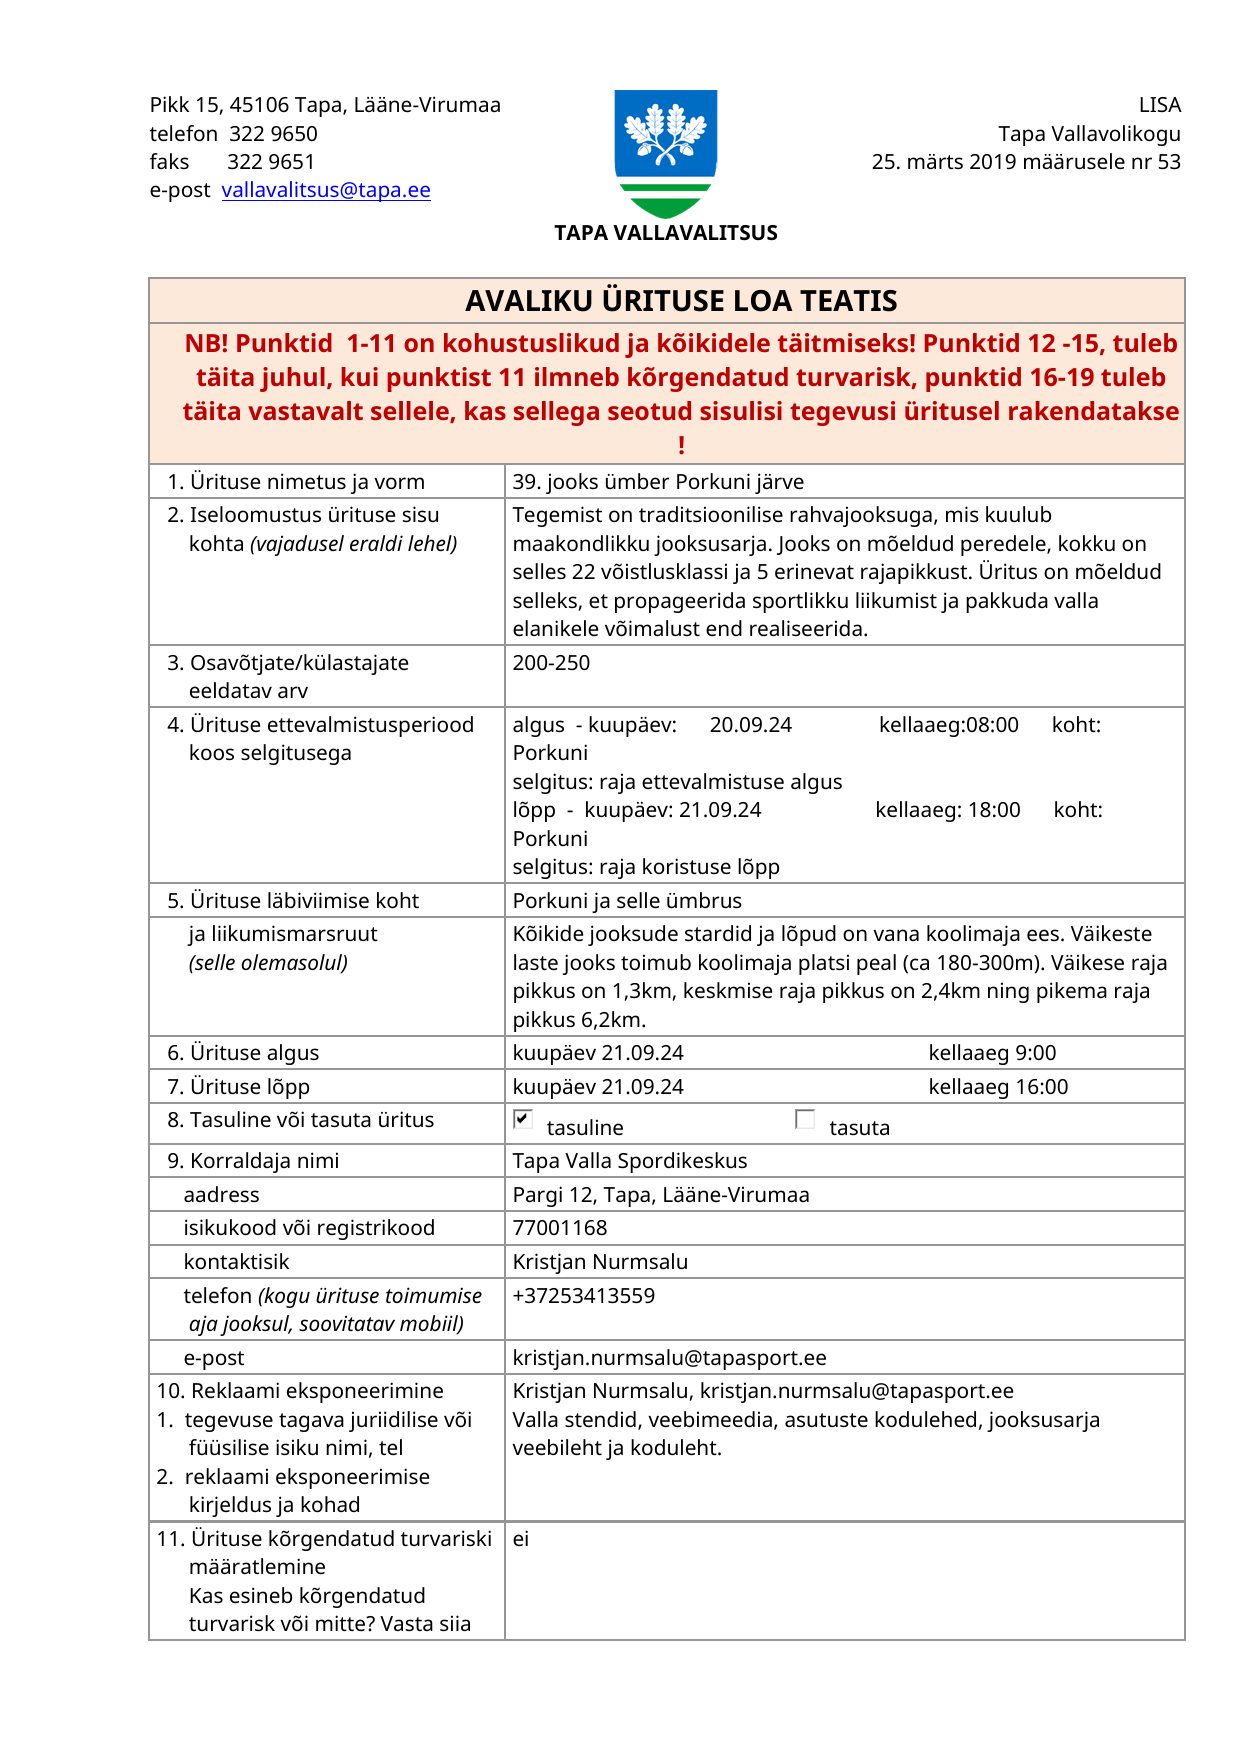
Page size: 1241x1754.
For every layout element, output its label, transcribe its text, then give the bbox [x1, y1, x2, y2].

table_cell Kristjan Nurmsalu [506, 1246, 1184, 1277]
table_cell 9. Korraldaja nimi [150, 1145, 504, 1176]
table_cell 7. Ürituse lõpp [150, 1070, 504, 1102]
table_cell kontaktisik [150, 1246, 504, 1277]
table_cell Porkuni ja selle ümbrus [506, 884, 1184, 916]
table_cell 2. Iseloomustus ürituse sisu kohta (vajadusel eraldi lehel) [150, 499, 504, 644]
table_cell 39. jooks ümber Porkuni järve [506, 465, 1184, 497]
table_cell Kõikide jooksude stardid ja lõpud on vana koolimaja ees. Väikeste laste jooks toimub koolimaja platsi peal (ca 180-300m). Väikese raja pikkus on 1,3km, keskmise raja pikkus on 2,4km ning pikema raja pikkus 6,2km. [506, 918, 1184, 1035]
table_cell 8. Tasuline või tasuta üritus [150, 1104, 504, 1143]
table_cell +37253413559 [506, 1279, 1184, 1339]
table_header TAPA VALLAVALITSUS [518, 89, 814, 248]
table_cell e-post [150, 1341, 504, 1373]
table_cell 1. Ürituse nimetus ja vorm [150, 465, 504, 497]
table_cell 200-250 [506, 646, 1184, 706]
table_cell isikukood või registrikood [150, 1212, 504, 1243]
table_cell Tegemist on traditsioonilise rahvajooksuga, mis kuulub maakondlikku jooksusarja. Jooks on mõeldud peredele, kokku on selles 22 võistlusklassi ja 5 erinevat rajapikkust. Üritus on mõeldud selleks, et propageerida sportlikku liikumist ja pakkuda valla elanikele võimalust end realiseerida. [506, 499, 1184, 644]
table_cell 3. Osavõtjate/külastajate eeldatav arv [150, 646, 504, 706]
table_header LISA Tapa Vallavolikogu 25. märts 2019 määrusele nr 53 [814, 89, 1183, 248]
table_cell ei [506, 1523, 1184, 1639]
table_cell 10. Reklaami eksponeerimine 1. tegevuse tagava juriidilise või füüsilise isiku nimi, tel 2. reklaami eksponeerimise kirjeldus ja kohad [150, 1375, 504, 1520]
table_cell telefon (kogu ürituse toimumise aja jooksul, soovitatav mobiil) [150, 1279, 504, 1339]
table_cell kuupäev 21.09.24 kellaaeg 16:00 [506, 1070, 1184, 1102]
table_cell kristjan.nurmsalu@tapasport.ee [506, 1341, 1184, 1373]
table_header Pikk 15, 45106 Tapa, Lääne-Virumaa telefon 322 9650 faks 322 9651 e-post vallavalitsus@tapa.ee [148, 89, 518, 248]
table_cell kuupäev 21.09.24 kellaaeg 9:00 [506, 1037, 1184, 1068]
table_cell tasuline tasuta [506, 1104, 1184, 1143]
table_cell ja liikumismarsruut (selle olemasolul) [150, 918, 504, 1035]
table_cell NB! Punktid 1-11 on kohustuslikud ja kõikidele täitmiseks! Punktid 12 -15, tuleb täita juhul, kui punktist 11 ilmneb kõrgendatud turvarisk, punktid 16-19 tuleb täita vastavalt sellele, kas sellega seotud sisulisi tegevusi üritusel rakendatakse ! [150, 324, 1184, 463]
table_cell aadress [150, 1178, 504, 1210]
table_cell 5. Ürituse läbiviimise koht [150, 884, 504, 916]
table_cell 4. Ürituse ettevalmistusperiood koos selgitusega [150, 708, 504, 882]
table_cell Kristjan Nurmsalu, kristjan.nurmsalu@tapasport.ee Valla stendid, veebimeedia, asutuste kodulehed, jooksusarja veebileht ja koduleht. [506, 1375, 1184, 1520]
picture [614, 90, 718, 219]
table_cell 77001168 [506, 1212, 1184, 1243]
table_cell Tapa Valla Spordikeskus [506, 1145, 1184, 1176]
table_cell algus - kuupäev: 20.09.24 kellaaeg:08:00 koht: Porkuni selgitus: raja ettevalmistuse algus lõpp - kuupäev: 21.09.24 kellaaeg: 18:00 koht: Porkuni selgitus: raja koristuse lõpp [506, 708, 1184, 882]
table_cell Pargi 12, Tapa, Lääne-Virumaa [506, 1178, 1184, 1210]
table_header AVALIKU ÜRITUSE LOA TEATIS [150, 279, 1184, 322]
table_cell 6. Ürituse algus [150, 1037, 504, 1068]
